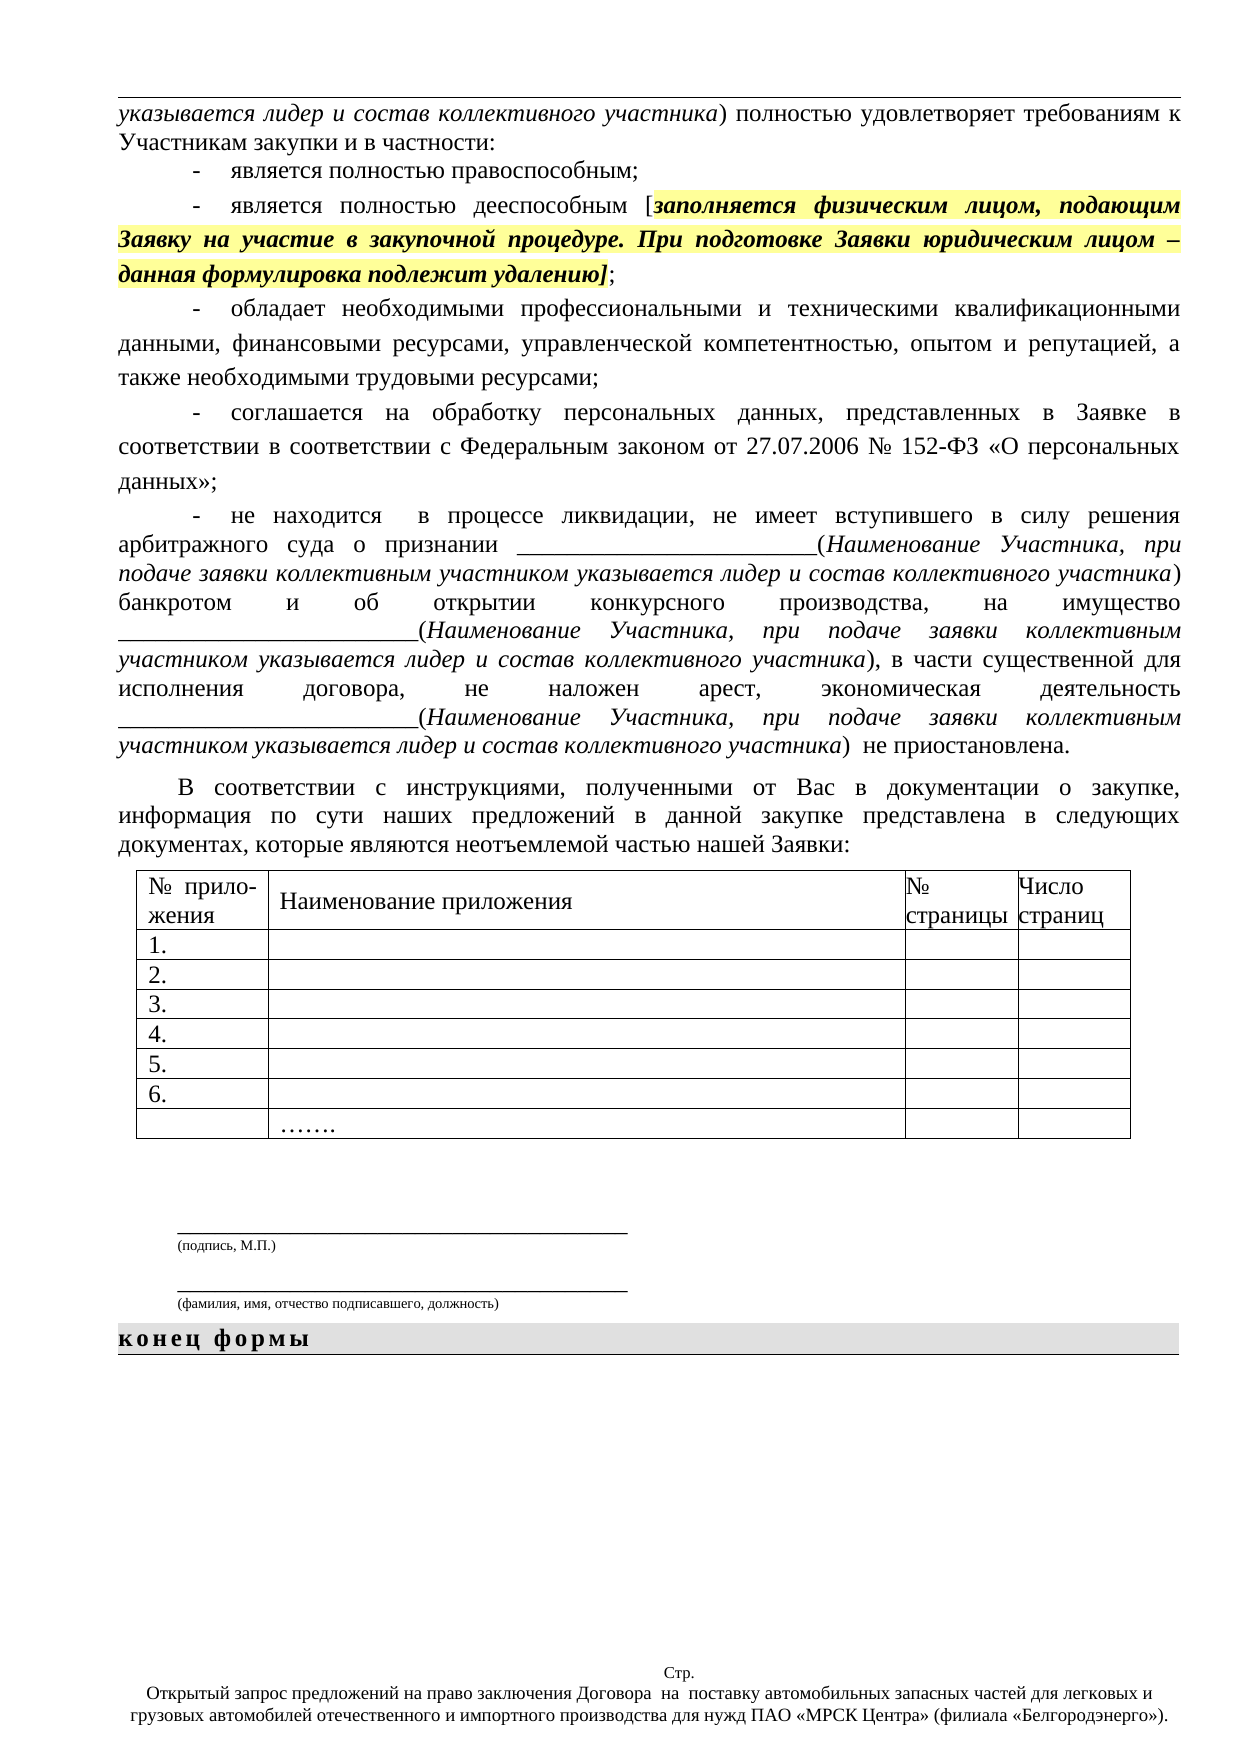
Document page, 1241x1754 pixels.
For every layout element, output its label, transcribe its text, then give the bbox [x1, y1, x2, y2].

table_header Число страниц [1019, 871, 1130, 929]
list соглашается на обработку персональных данных, представленных в Заявке в соответствии в соответствии с Федеральным законом от 27.07.2006 № 152-ФЗ «О персональных данных»; [118, 397, 1181, 494]
table_cell [269, 930, 905, 959]
table_cell [906, 1019, 1018, 1048]
table_cell ……. [269, 1109, 905, 1137]
table_cell [906, 960, 1018, 988]
table_cell [906, 1109, 1018, 1137]
table_cell 3. [137, 990, 268, 1018]
text ____________________________________ [118, 1266, 1181, 1295]
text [118, 98, 1181, 156]
table_cell [1019, 1019, 1130, 1048]
table_cell [1019, 960, 1130, 988]
text конец формы [118, 1323, 1179, 1354]
table_header Наименование приложения [269, 871, 905, 929]
table_cell [906, 1079, 1018, 1108]
text ____________________________________ [118, 1208, 1181, 1237]
table_cell 4. [137, 1019, 268, 1048]
table_cell [269, 1079, 905, 1108]
table_cell [906, 990, 1018, 1018]
table_cell 2. [137, 960, 268, 988]
list является полностью правоспособным; [118, 156, 1181, 184]
table_cell [1019, 1079, 1130, 1108]
table_cell 1. [137, 930, 268, 959]
list является полностью дееспособным [заполняется физическим лицом, подающим Заявку на участие в закупочной процедуре. При подготовке Заявки юридическим лицом – данная формулировка подлежит удалению]; [118, 253, 1181, 288]
table_cell [1019, 990, 1130, 1018]
table_header № прило-жения [137, 871, 268, 929]
table_cell [1019, 1109, 1130, 1137]
table_cell 6. [137, 1079, 268, 1108]
list является полностью дееспособным [заполняется физическим лицом, подающим Заявку на участие в закупочной процедуре. При подготовке Заявки юридическим лицом – данная формулировка подлежит удалению]; [118, 190, 1181, 225]
text В соответствии с инструкциями, полученными от Вас в документации о закупке, информация по сути наших предложений в данной закупке представлена в следующих документах, которые являются неотъемлемой частью нашей Заявки: [118, 772, 1181, 858]
text (фамилия, имя, отчество подписавшего, должность) [118, 1295, 797, 1323]
table_cell [906, 1049, 1018, 1078]
table_cell [269, 960, 905, 988]
list не находится в процессе ликвидации, не имеет вступившего в силу решения арбитражного суда о признании ________________________(Наименование Участника, при подаче заявки коллективным участником указывается лидер и состав коллективного участника) банкротом и об открытии конкурсного производства, на имущество ________________________(Наименование Участника, при подаче заявки коллективным участником указывается лидер и состав коллективного участника), в части существенной для исполнения договора, не наложен арест, экономическая деятельность ________________________(Наименование Участника, при подаче заявки коллективным участником указывается лидер и состав коллективного участника) не приостановлена. [118, 500, 1181, 759]
table_cell [137, 1109, 268, 1137]
table_cell [1019, 930, 1130, 959]
text (подпись, М.П.) [118, 1237, 797, 1266]
table_cell [1019, 1049, 1130, 1078]
list обладает необходимыми профессиональными и техническими квалификационными данными, финансовыми ресурсами, управленческой компетентностью, опытом и репутацией, а также необходимыми трудовыми ресурсами; [118, 293, 1181, 391]
table_cell [269, 1049, 905, 1078]
table_header № страницы [906, 871, 1018, 929]
table_cell 5. [137, 1049, 268, 1078]
table_cell [269, 1019, 905, 1048]
table_cell [269, 990, 905, 1018]
table_cell [906, 930, 1018, 959]
